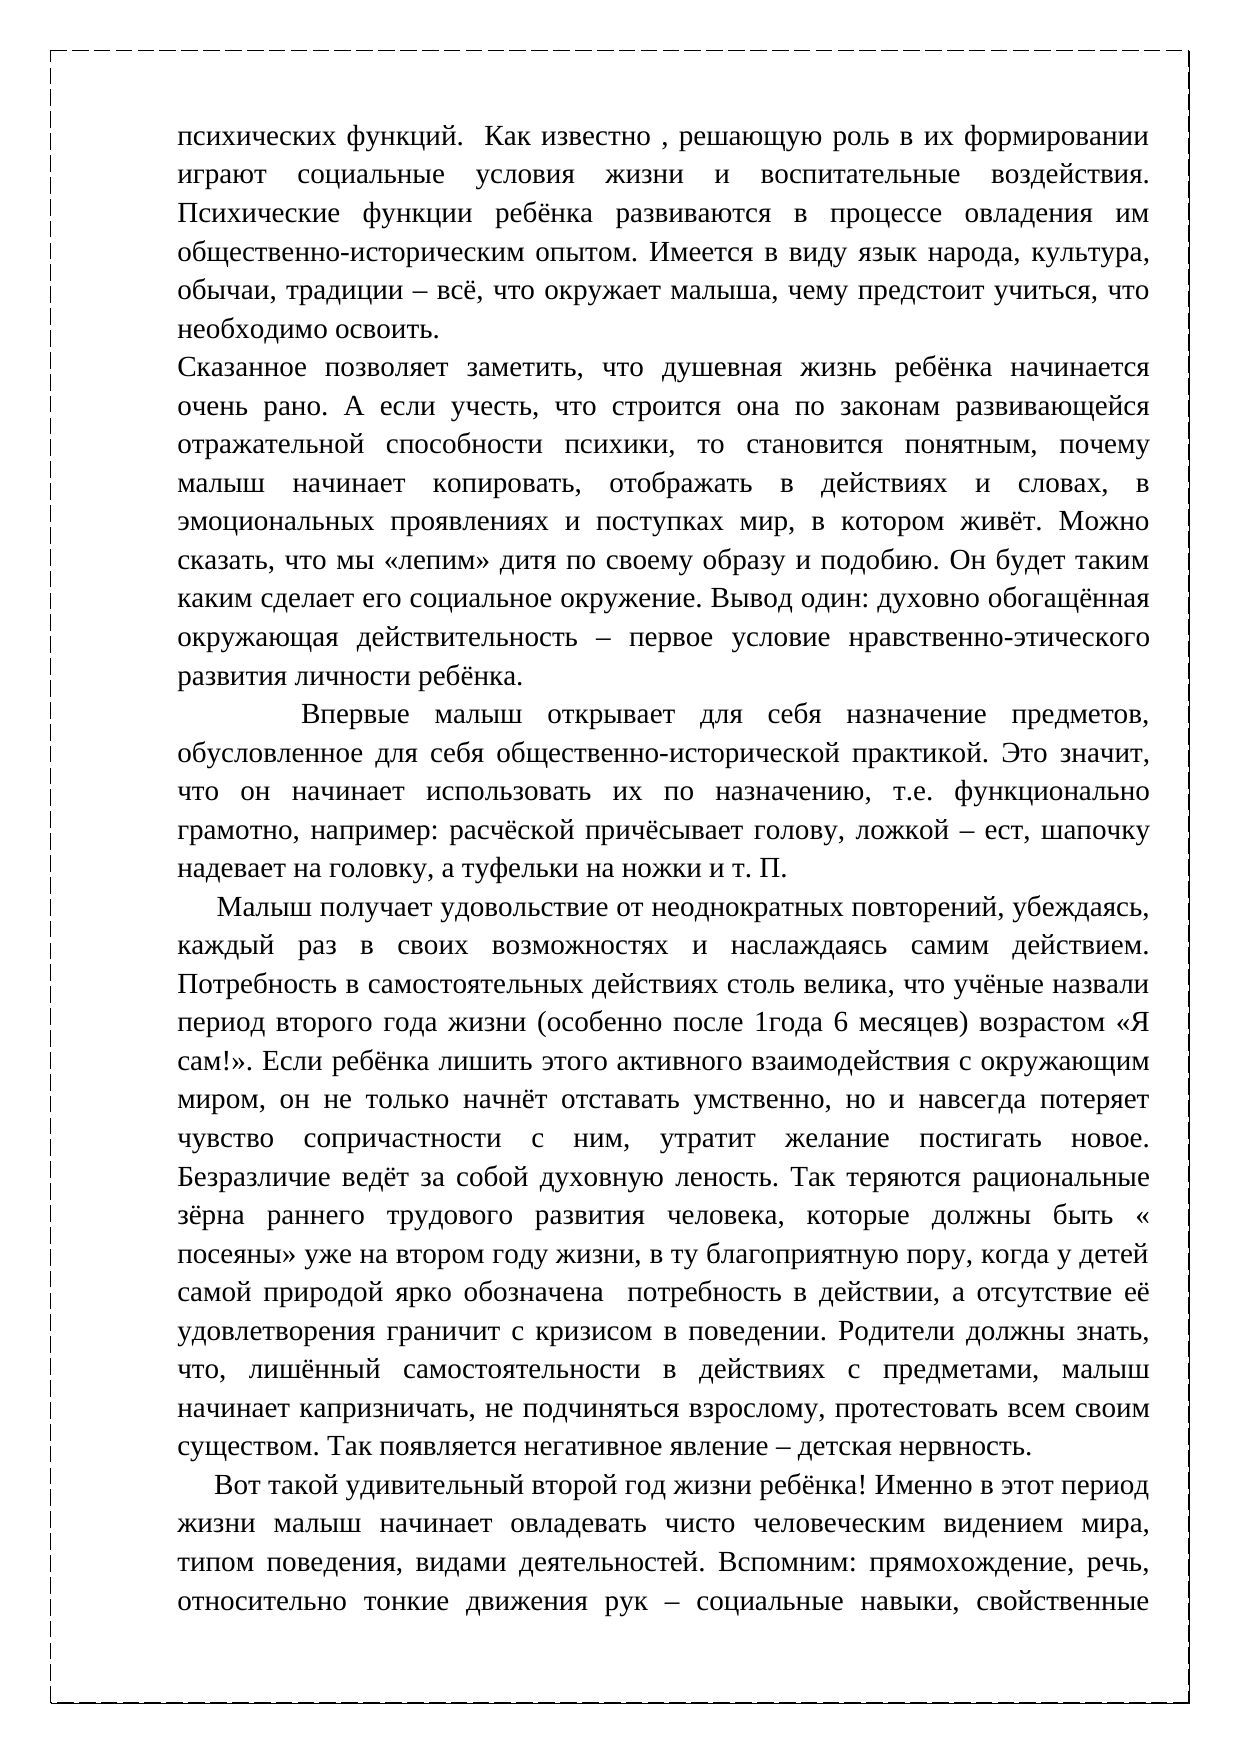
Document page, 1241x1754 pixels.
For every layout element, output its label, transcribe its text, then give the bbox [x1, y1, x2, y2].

text Впервые малыш открывает для себя назначение предметов, обусловленное для себя общественно-исторической практикой. Это значит, что он начинает использовать их по назначению, т.е. функционально грамотно, например: расчёской причёсывает голову, ложкой – ест, шапочку надевает на головку, а туфельки на ножки и т. П. [177, 696, 1151, 884]
text Малыш получает удовольствие от неоднократных повторений, убеждаясь, каждый раз в своих возможностях и наслаждаясь самим действием. Потребность в самостоятельных действиях столь велика, что учёные назвали период второго года жизни (особенно после 1года 6 месяцев) возрастом «Я сам!». Если ребёнка лишить этого активного взаимодействия с окружающим миром, он не только начнёт отставать умственно, но и навсегда потеряет чувство сопричастности с ним, утратит желание постигать новое. Безразличие ведёт за собой духовную леность. Так теряются рациональные зёрна раннего трудового развития человека, которые должны быть « посеяны» уже на втором году жизни, в ту благоприятную пору, когда у детей самой природой ярко обозначена потребность в действии, а отсутствие её удовлетворения граничит с кризисом в поведении. Родители должны знать, что, лишённый самостоятельности в действиях с предметами, малыш начинает капризничать, не подчиняться взрослому, протестовать всем своим существом. Так появляется негативное явление – детская нервность. [177, 889, 1151, 1462]
text Сказанное позволяет заметить, что душевная жизнь ребёнка начинается очень рано. А если учесть, что строится она по законам развивающейся отражательной способности психики, то становится понятным, почему малыш начинает копировать, отображать в действиях и словах, в эмоциональных проявлениях и поступках мир, в котором живёт. Можно сказать, что мы «лепим» дитя по своему образу и подобию. Он будет таким каким сделает его социальное окружение. Вывод один: духовно обогащённая окружающая действительность – первое условие нравственно-этического развития личности ребёнка. [177, 349, 1151, 691]
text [177, 1467, 1151, 1616]
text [177, 118, 1151, 344]
